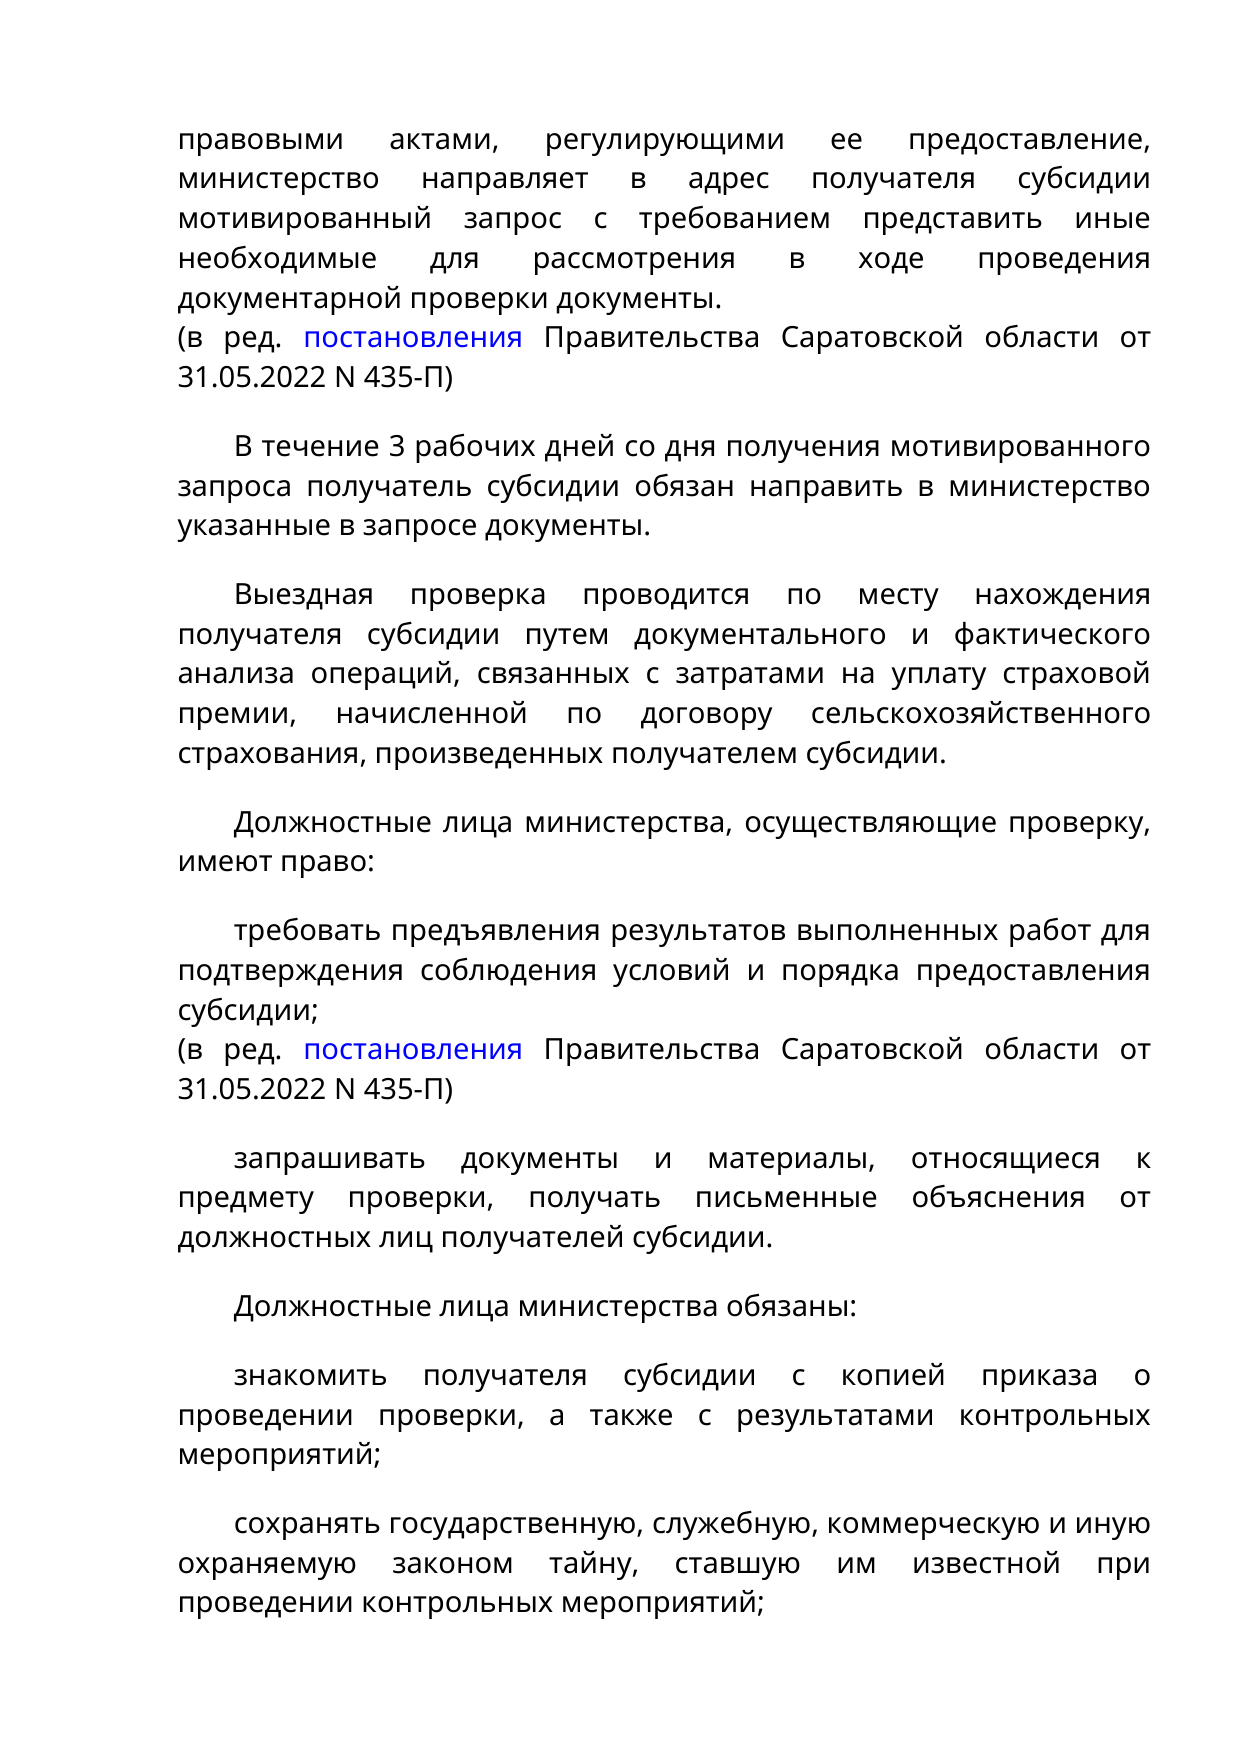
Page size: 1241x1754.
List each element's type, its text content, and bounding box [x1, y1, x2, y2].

text Выездная проверка проводится по месту нахождения получателя субсидии путем документального и фактического анализа операций, связанных с затратами на уплату страховой премии, начисленной по договору сельскохозяйственного страхования, произведенных получателем субсидии. [177, 573, 1152, 772]
text В течение 3 рабочих дней со дня получения мотивированного запроса получатель субсидии обязан направить в министерство указанные в запросе документы. [177, 425, 1152, 544]
text требовать предъявления результатов выполненных работ для подтверждения соблюдения условий и порядка предоставления субсидии; [177, 909, 1152, 1028]
text запрашивать документы и материалы, относящиеся к предмету проверки, получать письменные объяснения от должностных лиц получателей субсидии. [177, 1137, 1152, 1256]
text (в ред. постановления Правительства Саратовской области от 31.05.2022 N 435-П) [177, 1028, 1152, 1108]
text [177, 118, 1152, 317]
text Должностные лица министерства, осуществляющие проверку, имеют право: [177, 801, 1152, 880]
text знакомить получателя субсидии с копией приказа о проведении проверки, а также с результатами контрольных мероприятий; [177, 1354, 1152, 1473]
text сохранять государственную, служебную, коммерческую и иную охраняемую законом тайну, ставшую им известной при проведении контрольных мероприятий; [177, 1502, 1152, 1621]
text Должностные лица министерства обязаны: [177, 1285, 1152, 1325]
text (в ред. постановления Правительства Саратовской области от 31.05.2022 N 435-П) [177, 317, 1152, 396]
